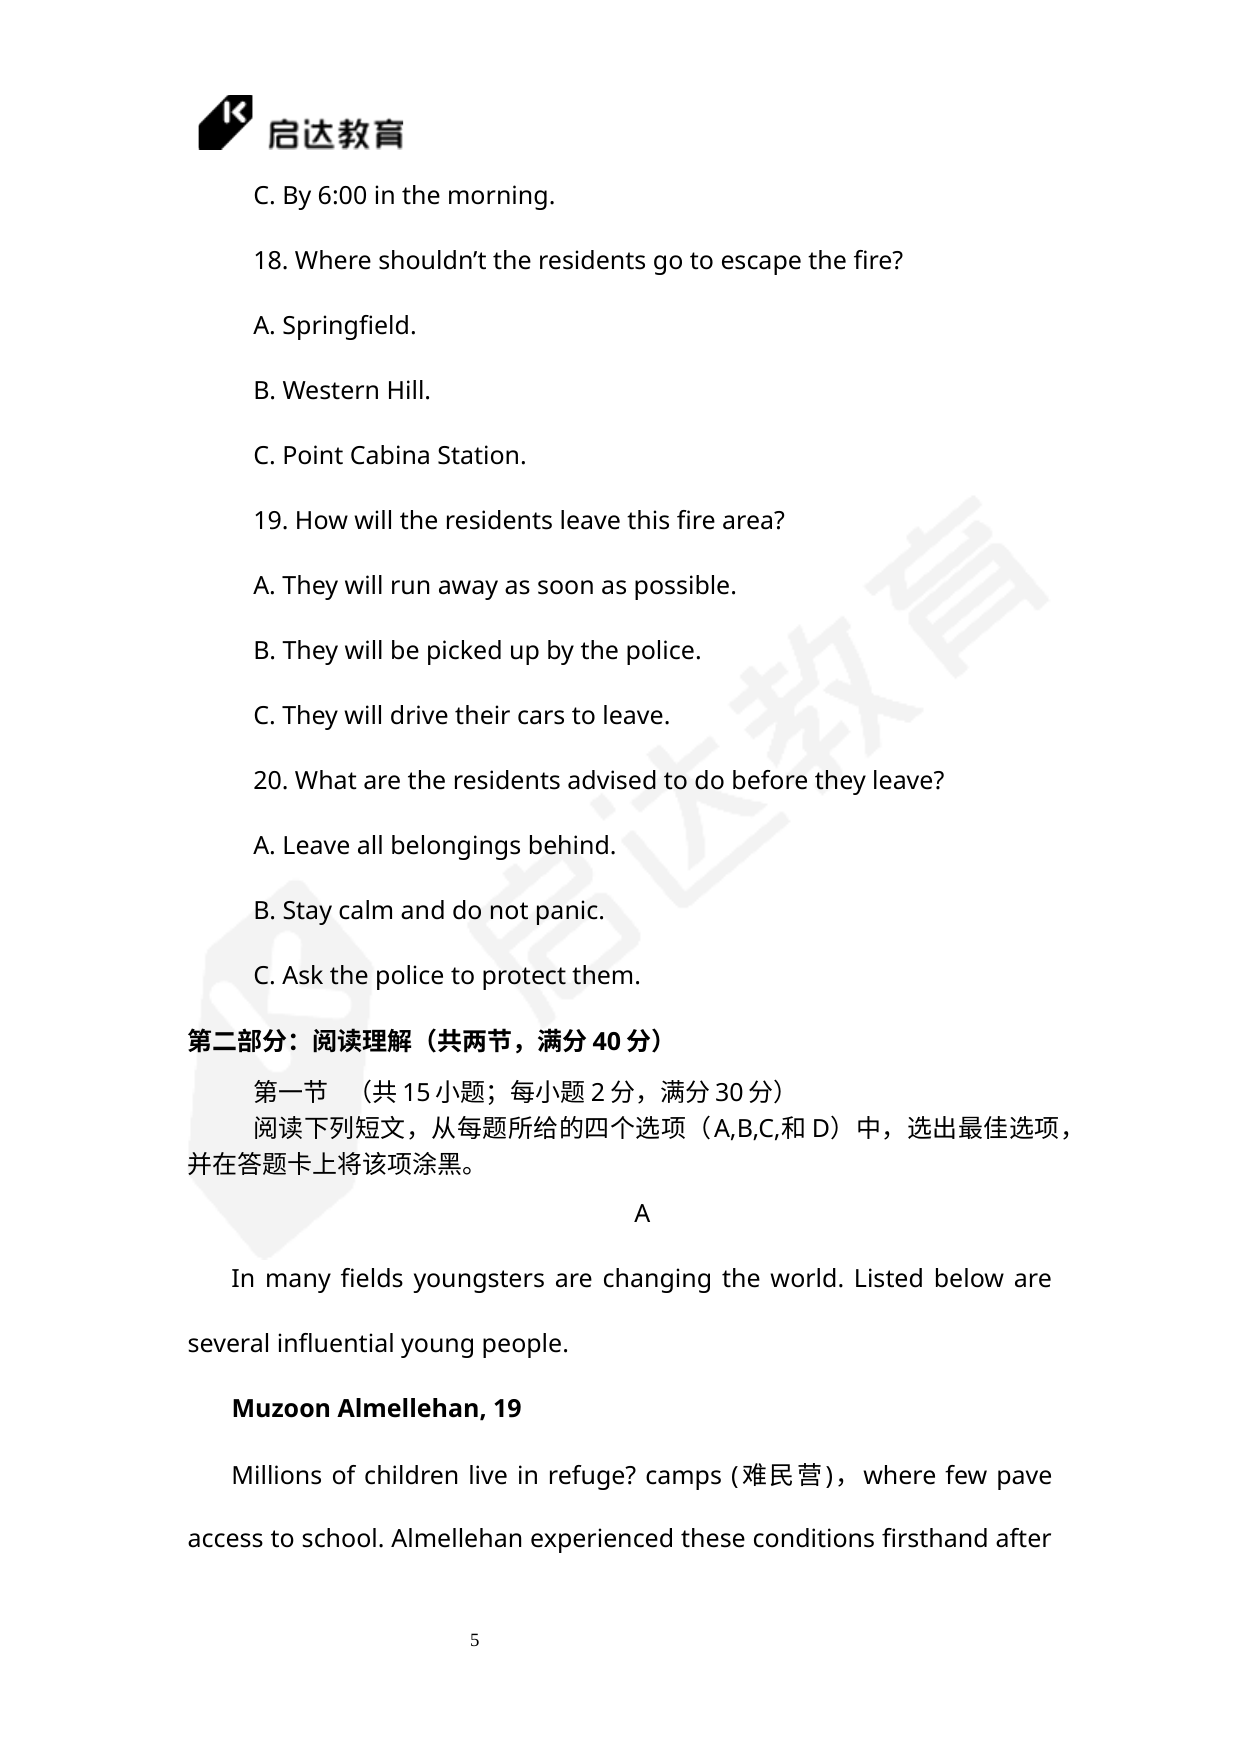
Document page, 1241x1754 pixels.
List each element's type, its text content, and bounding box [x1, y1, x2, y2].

text In many fields youngsters are changing the world. Listed below are several influential young people. [187, 1246, 1053, 1376]
text C. By 6:00 in the morning. [187, 162, 1053, 227]
text B. Western Hill. [187, 357, 1053, 422]
list （共15小题；每小题2分，满分30分） [187, 1072, 1053, 1108]
text C. Point Cabina Station. [187, 422, 1053, 487]
text 第二部分：阅读理解（共两节，满分40分） [187, 1007, 1053, 1072]
text A. They will run away as soon as possible. [187, 552, 1053, 617]
text Muzoon Almellehan, 19 [187, 1376, 1053, 1441]
text B. They will be picked up by the police. [187, 617, 1053, 682]
text 阅读下列短文，从每题所给的四个选项（A,B,C,和D）中，选出最佳选项，并在答题卡上将该项涂黑。 [187, 1108, 1086, 1181]
text A. Springfield. [187, 292, 1053, 357]
picture [198, 95, 404, 150]
text A [187, 1181, 1053, 1246]
text A. Leave all belongings behind. [187, 812, 1053, 877]
text 19. How will the residents leave this fire area? [187, 487, 1053, 552]
text B. Stay calm and do not panic. [187, 877, 1053, 942]
text C. Ask the police to protect them. [187, 942, 1053, 1007]
text 18. Where shouldn’t the residents go to escape the fire? [187, 227, 1053, 292]
text C. They will drive their cars to leave. [187, 682, 1053, 747]
text 20. What are the residents advised to do before they leave? [187, 747, 1053, 812]
